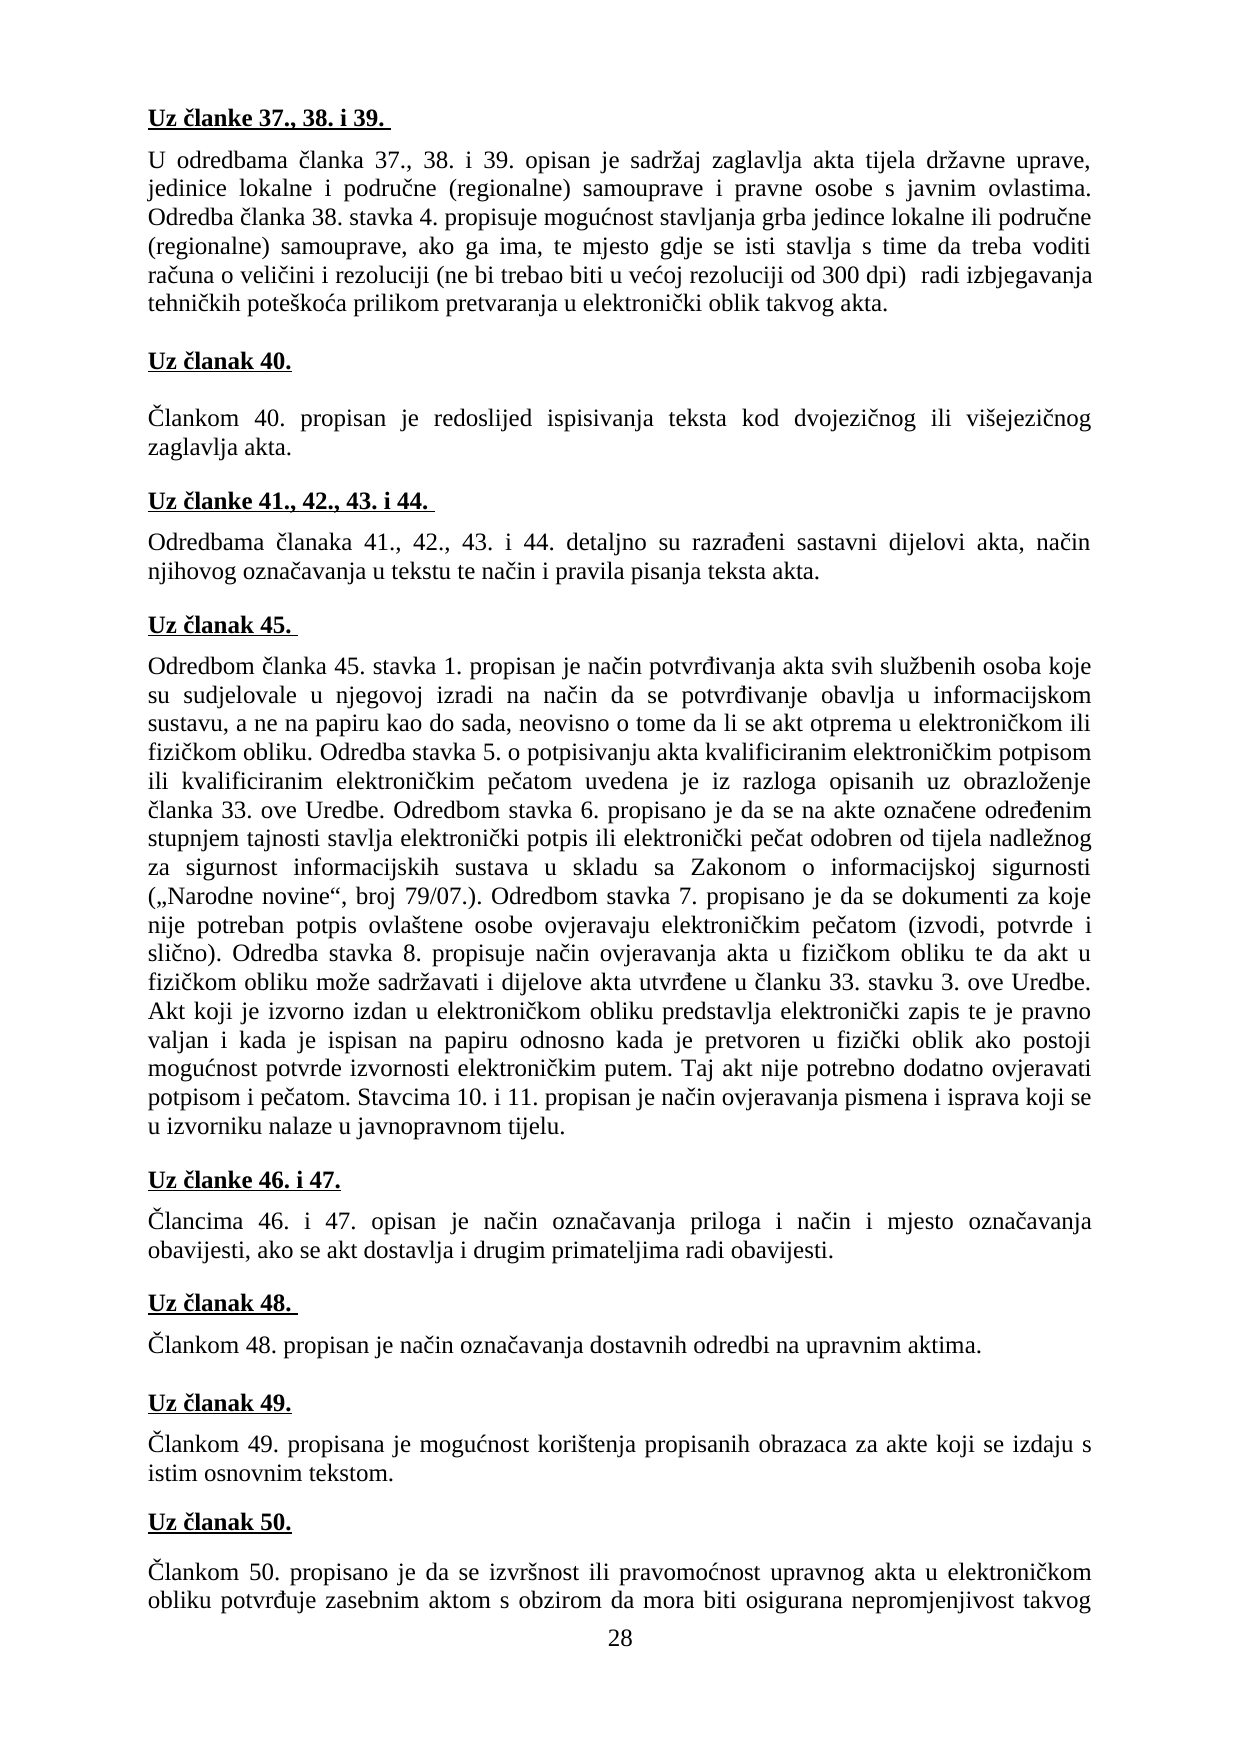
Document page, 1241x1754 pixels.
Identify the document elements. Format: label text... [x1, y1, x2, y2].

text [148, 1557, 1092, 1614]
text Uz članak 45. [148, 610, 1092, 638]
text Uz članak 50. [148, 1507, 1092, 1536]
text Člankom 48. propisan je način označavanja dostavnih odredbi na upravnim aktima. [148, 1330, 1092, 1358]
text Uz članak 49. [148, 1388, 1092, 1416]
text Uz članak 40. [148, 346, 1092, 375]
text Odredbama članaka 41., 42., 43. i 44. detaljno su razrađeni sastavni dijelovi akta, način njihovog označavanja u tekstu te način i pravila pisanja teksta akta. [148, 527, 1092, 585]
text Odredbom članka 45. stavka 1. propisan je način potvrđivanja akta svih službenih osoba koje su sudjelovale u njegovoj izradi na način da se potvrđivanje obavlja u informacijskom sustavu, a ne na papiru kao do sada, neovisno o tome da li se akt otprema u elektroničkom ili fizičkom obliku. Odredba stavka 5. o potpisivanju akta kvalificiranim elektroničkim potpisom ili kvalificiranim elektroničkim pečatom uvedena je iz razloga opisanih uz obrazloženje članka 33. ove Uredbe. Odredbom stavka 6. propisano je da se na akte označene određenim stupnjem tajnosti stavlja elektronički potpis ili elektronički pečat odobren od tijela nadležnog za sigurnost informacijskih sustava u skladu sa Zakonom o informacijskoj sigurnosti („Narodne novine“, broj 79/07.). Odredbom stavka 7. propisano je da se dokumenti za koje nije potreban potpis ovlaštene osobe ovjeravaju elektroničkim pečatom (izvodi, potvrde i slično). Odredba stavka 8. propisuje način ovjeravanja akta u fizičkom obliku te da akt u fizičkom obliku može sadržavati i dijelove akta utvrđene u članku 33. stavku 3. ove Uredbe. Akt koji je izvorno izdan u elektroničkom obliku predstavlja elektronički zapis te je pravno valjan i kada je ispisan na papiru odnosno kada je pretvoren u fizički oblik ako postoji mogućnost potvrde izvornosti elektroničkim putem. Taj akt nije potrebno dodatno ovjeravati potpisom i pečatom. Stavcima 10. i 11. propisan je način ovjeravanja pismena i isprava koji se u izvorniku nalaze u javnopravnom tijelu. [148, 651, 1092, 1140]
text Uz članke 37., 38. i 39. [148, 103, 1092, 132]
text Uz članak 48. [148, 1288, 1092, 1317]
text Člancima 46. i 47. opisan je način označavanja priloga i način i mjesto označavanja obavijesti, ako se akt dostavlja i drugim primateljima radi obavijesti. [148, 1206, 1092, 1263]
text U odredbama članka 37., 38. i 39. opisan je sadržaj zaglavlja akta tijela državne uprave, jedinice lokalne i područne (regionalne) samouprave i pravne osobe s javnim ovlastima. Odredba članka 38. stavka 4. propisuje mogućnost stavljanja grba jedince lokalne ili područne (regionalne) samouprave, ako ga ima, te mjesto gdje se isti stavlja s time da treba voditi računa o veličini i rezoluciji (ne bi trebao biti u većoj rezoluciji od 300 dpi) radi izbjegavanja tehničkih poteškoća prilikom pretvaranja u elektronički oblik takvog akta. [148, 145, 1092, 317]
text Člankom 49. propisana je mogućnost korištenja propisanih obrazaca za akte koji se izdaju s istim osnovnim tekstom. [148, 1429, 1092, 1486]
text Uz članke 41., 42., 43. i 44. [148, 486, 1092, 515]
text Člankom 40. propisan je redoslijed ispisivanja teksta kod dvojezičnog ili višejezičnog zaglavlja akta. [148, 403, 1092, 461]
text Uz članke 46. i 47. [148, 1165, 1092, 1193]
